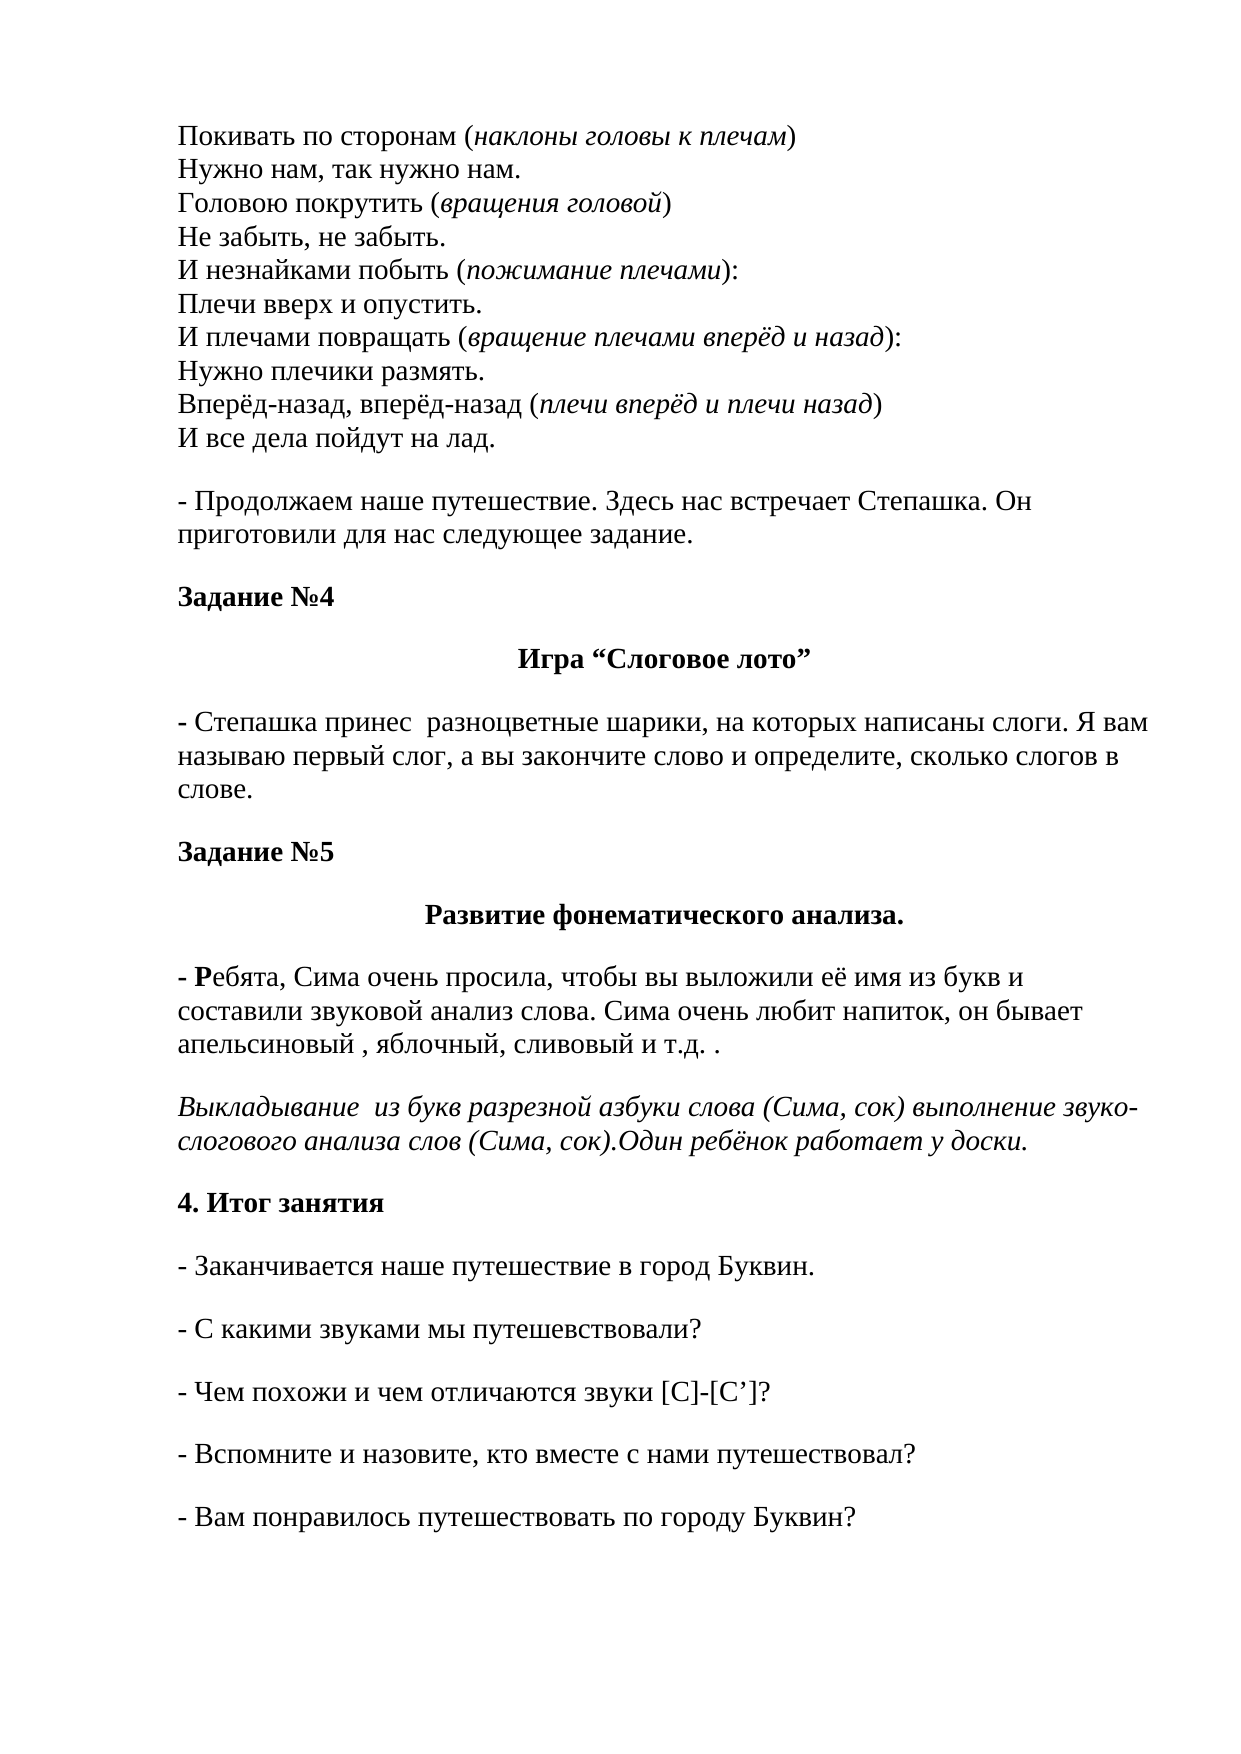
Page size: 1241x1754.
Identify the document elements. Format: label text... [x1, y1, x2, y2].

text 4. Итог занятия [177, 1186, 1152, 1219]
text - Продолжаем наше путешествие. Здесь нас встречает Степашка. Он приготовили для нас следующее задание. [177, 483, 1152, 550]
text - Вспомните и назовите, кто вместе с нами путешествовал? [177, 1436, 1152, 1470]
text - Заканчивается наше путешествие в город Буквин. [177, 1248, 1152, 1282]
text - Степашка принес разноцветные шарики, на которых написаны слоги. Я вам называю первый слог, а вы закончите слово и определите, сколько слогов в слове. [177, 704, 1152, 805]
text - Ребята, Сима очень просила, чтобы вы выложили её имя из букв и составили звуковой анализ слова. Сима очень любит напиток, он бывает апельсиновый , яблочный, сливовый и т.д. . [177, 959, 1152, 1060]
text - С какими звуками мы путешевствовали? [177, 1311, 1152, 1344]
text Задание №4 [177, 579, 1152, 612]
text Задание №5 [177, 834, 1152, 868]
text - Чем похожи и чем отличаются звуки [C]-[C’]? [177, 1374, 1152, 1407]
text - Вам понравилось путешествовать по городу Буквин? [177, 1499, 1152, 1533]
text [177, 118, 1152, 453]
text Игра “Слоговое лото” [177, 642, 1152, 675]
text Развитие фонематического анализа. [177, 897, 1152, 930]
text Выкладывание из букв разрезной азбуки слова (Сима, сок) выполнение звуко-слогового анализа слов (Сима, сок).Один ребёнок работает у доски. [177, 1089, 1152, 1156]
